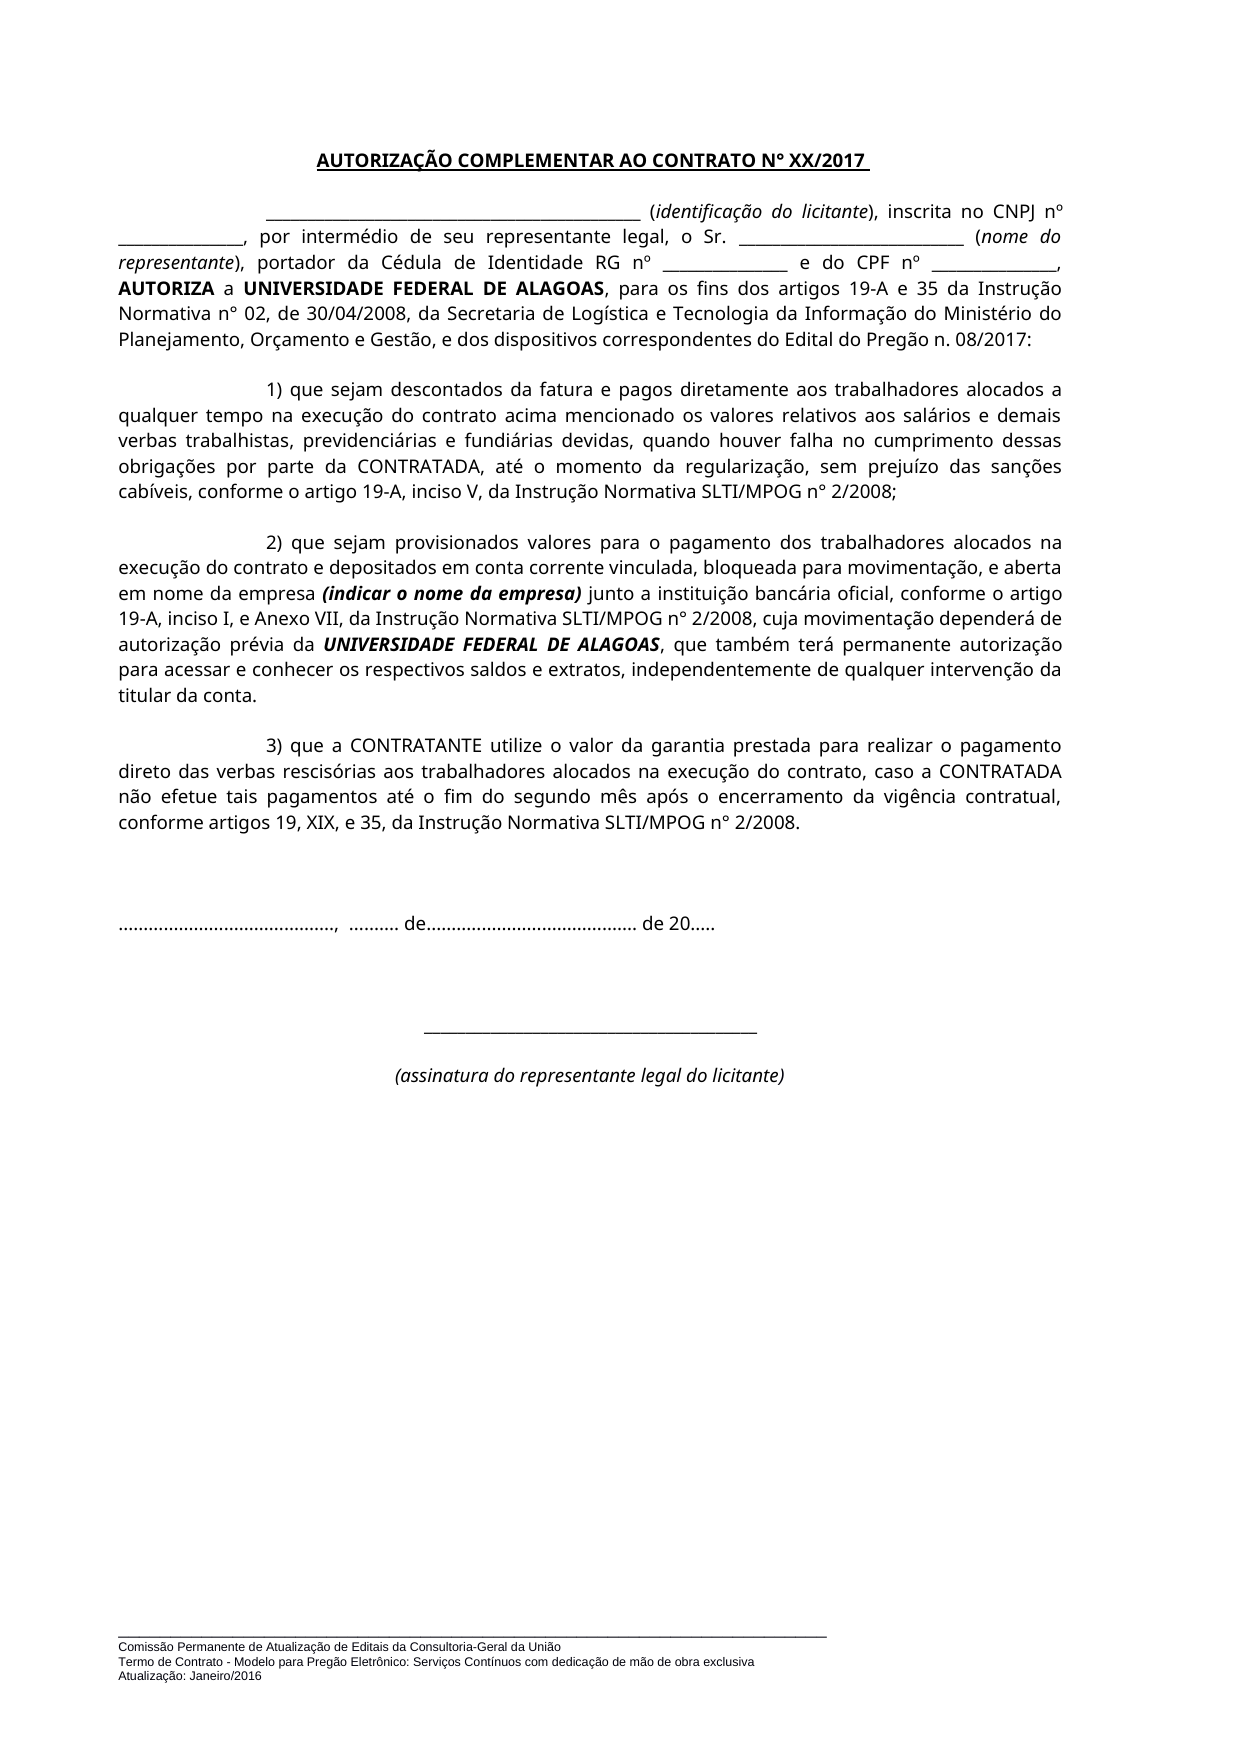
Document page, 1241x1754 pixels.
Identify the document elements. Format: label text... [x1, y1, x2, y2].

text (assinatura do representante legal do licitante) [118, 1062, 1063, 1087]
text 1) que sejam descontados da fatura e pagos diretamente aos trabalhadores alocados a qualquer tempo na execução do contrato acima mencionado os valores relativos aos salários e demais verbas trabalhistas, previdenciárias e fundiárias devidas, quando houver falha no cumprimento dessas obrigações por parte da CONTRATADA, até o momento da regularização, sem prejuízo das sanções cabíveis, conforme o artigo 19-A, inciso V, da Instrução Normativa SLTI/MPOG n° 2/2008; [118, 376, 1063, 504]
text 3) que a CONTRATANTE utilize o valor da garantia prestada para realizar o pagamento direto das verbas rescisórias aos trabalhadores alocados na execução do contrato, caso a CONTRATADA não efetue tais pagamentos até o fim do segundo mês após o encerramento da vigência contratual, conforme artigos 19, XIX, e 35, da Instrução Normativa SLTI/MPOG n° 2/2008. [118, 733, 1063, 835]
text AUTORIZAÇÃO COMPLEMENTAR AO CONTRATO N° XX/2017 [118, 148, 1063, 173]
text _____________________________________________ (identificação do licitante), inscrita no CNPJ nº _______________, por intermédio de seu representante legal, o Sr. ___________________________ (nome do representante), portador da Cédula de Identidade RG nº _______________ e do CPF nº _______________, AUTORIZA a UNIVERSIDADE FEDERAL DE ALAGOAS, para os fins dos artigos 19-A e 35 da Instrução Normativa n° 02, de 30/04/2008, da Secretaria de Logística e Tecnologia da Informação do Ministério do Planejamento, Orçamento e Gestão, e dos dispositivos correspondentes do Edital do Pregão n. 08/2017: [118, 198, 1063, 351]
text ________________________________________ [118, 1011, 1063, 1037]
text 2) que sejam provisionados valores para o pagamento dos trabalhadores alocados na execução do contrato e depositados em conta corrente vinculada, bloqueada para movimentação, e aberta em nome da empresa (indicar o nome da empresa) junto a instituição bancária oficial, conforme o artigo 19-A, inciso I, e Anexo VII, da Instrução Normativa SLTI/MPOG n° 2/2008, cuja movimentação dependerá de autorização prévia da UNIVERSIDADE FEDERAL DE ALAGOAS, que também terá permanente autorização para acessar e conhecer os respectivos saldos e extratos, independentemente de qualquer intervenção da titular da conta. [118, 529, 1063, 708]
text ..........................................., .......... de.......................................... de 20..... [118, 910, 1064, 936]
